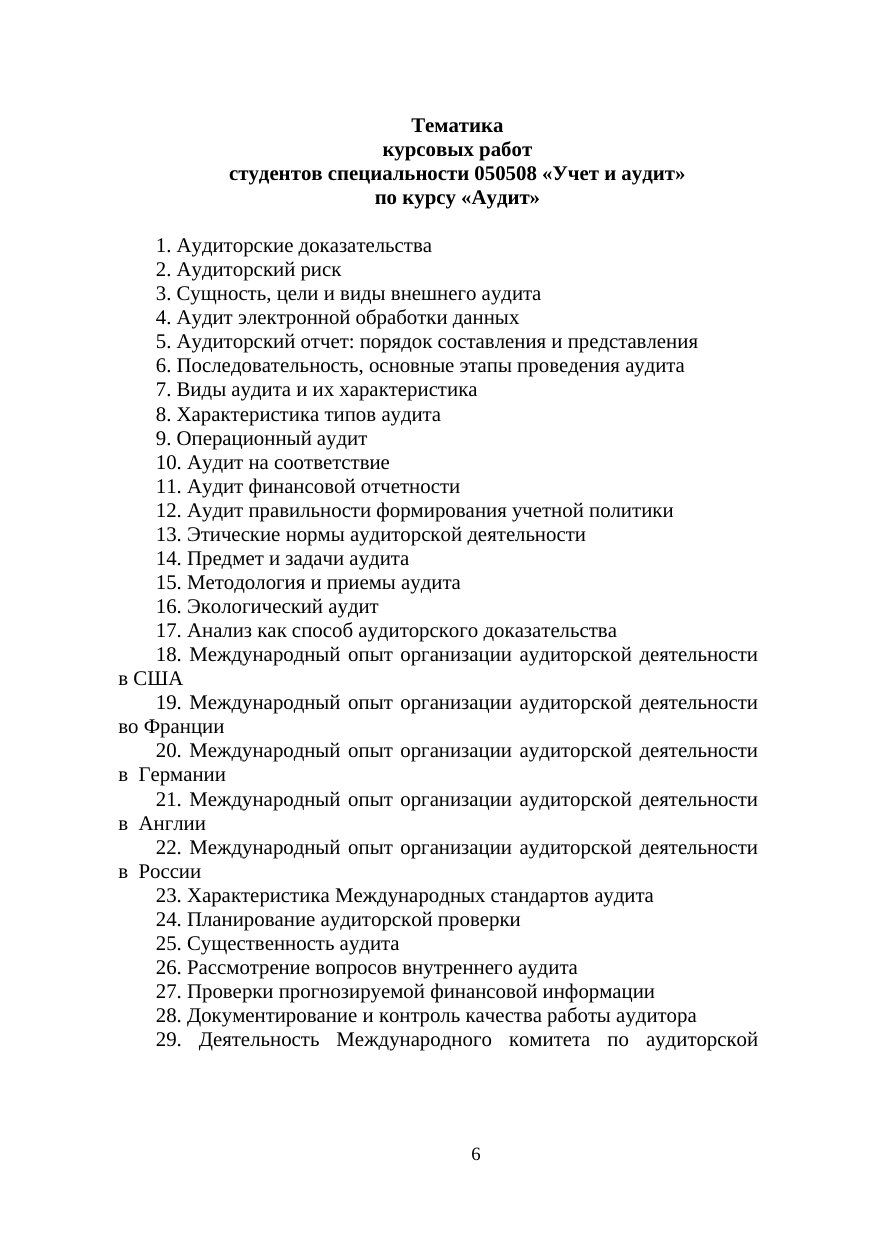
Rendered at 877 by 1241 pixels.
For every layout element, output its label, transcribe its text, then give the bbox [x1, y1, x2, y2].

text 21. Международный опыт организации аудиторской деятельности в Англии [118, 786, 759, 834]
text курсовых работ [118, 137, 759, 161]
text 9. Операционный аудит [118, 426, 759, 449]
text 23. Характеристика Международных стандартов аудита [118, 883, 759, 907]
text 8. Характеристика типов аудита [118, 401, 759, 426]
text 24. Планирование аудиторской проверки [118, 907, 759, 931]
text 28. Документирование и контроль качества работы аудитора [118, 1003, 759, 1027]
text Тематика [118, 113, 759, 137]
text 1. Аудиторские доказательства [118, 233, 759, 257]
text 3. Сущность, цели и виды внешнего аудита [118, 281, 759, 305]
text 13. Этические нормы аудиторской деятельности [118, 522, 759, 546]
text 7. Виды аудита и их характеристика [118, 377, 759, 401]
text 26. Рассмотрение вопросов внутреннего аудита [118, 955, 759, 979]
text 12. Аудит правильности формирования учетной политики [118, 498, 759, 522]
text 25. Существенность аудита [118, 931, 759, 955]
text 19. Международный опыт организации аудиторской деятельности во Франции [118, 690, 759, 738]
text студентов специальности 050508 «Учет и аудит» [118, 161, 759, 185]
text 16. Экологический аудит [118, 594, 759, 618]
text 6. Последовательность, основные этапы проведения аудита [118, 353, 759, 377]
text 17. Анализ как способ аудиторского доказательства [118, 618, 759, 642]
text 11. Аудит финансовой отчетности [118, 474, 759, 498]
text 2. Аудиторский риск [118, 257, 759, 281]
text 22. Международный опыт организации аудиторской деятельности в России [118, 834, 759, 883]
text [118, 1027, 759, 1051]
text 10. Аудит на соответствие [118, 449, 759, 474]
text 18. Международный опыт организации аудиторской деятельности в США [118, 642, 759, 690]
text 20. Международный опыт организации аудиторской деятельности в Германии [118, 738, 759, 786]
text 5. Аудиторский отчет: порядок составления и представления [118, 329, 759, 353]
text 15. Методология и приемы аудита [118, 570, 759, 594]
text 14. Предмет и задачи аудита [118, 546, 759, 570]
text 27. Проверки прогнозируемой финансовой информации [118, 979, 759, 1003]
text 4. Аудит электронной обработки данных [118, 305, 759, 329]
text по курсу «Аудит» [118, 185, 759, 209]
